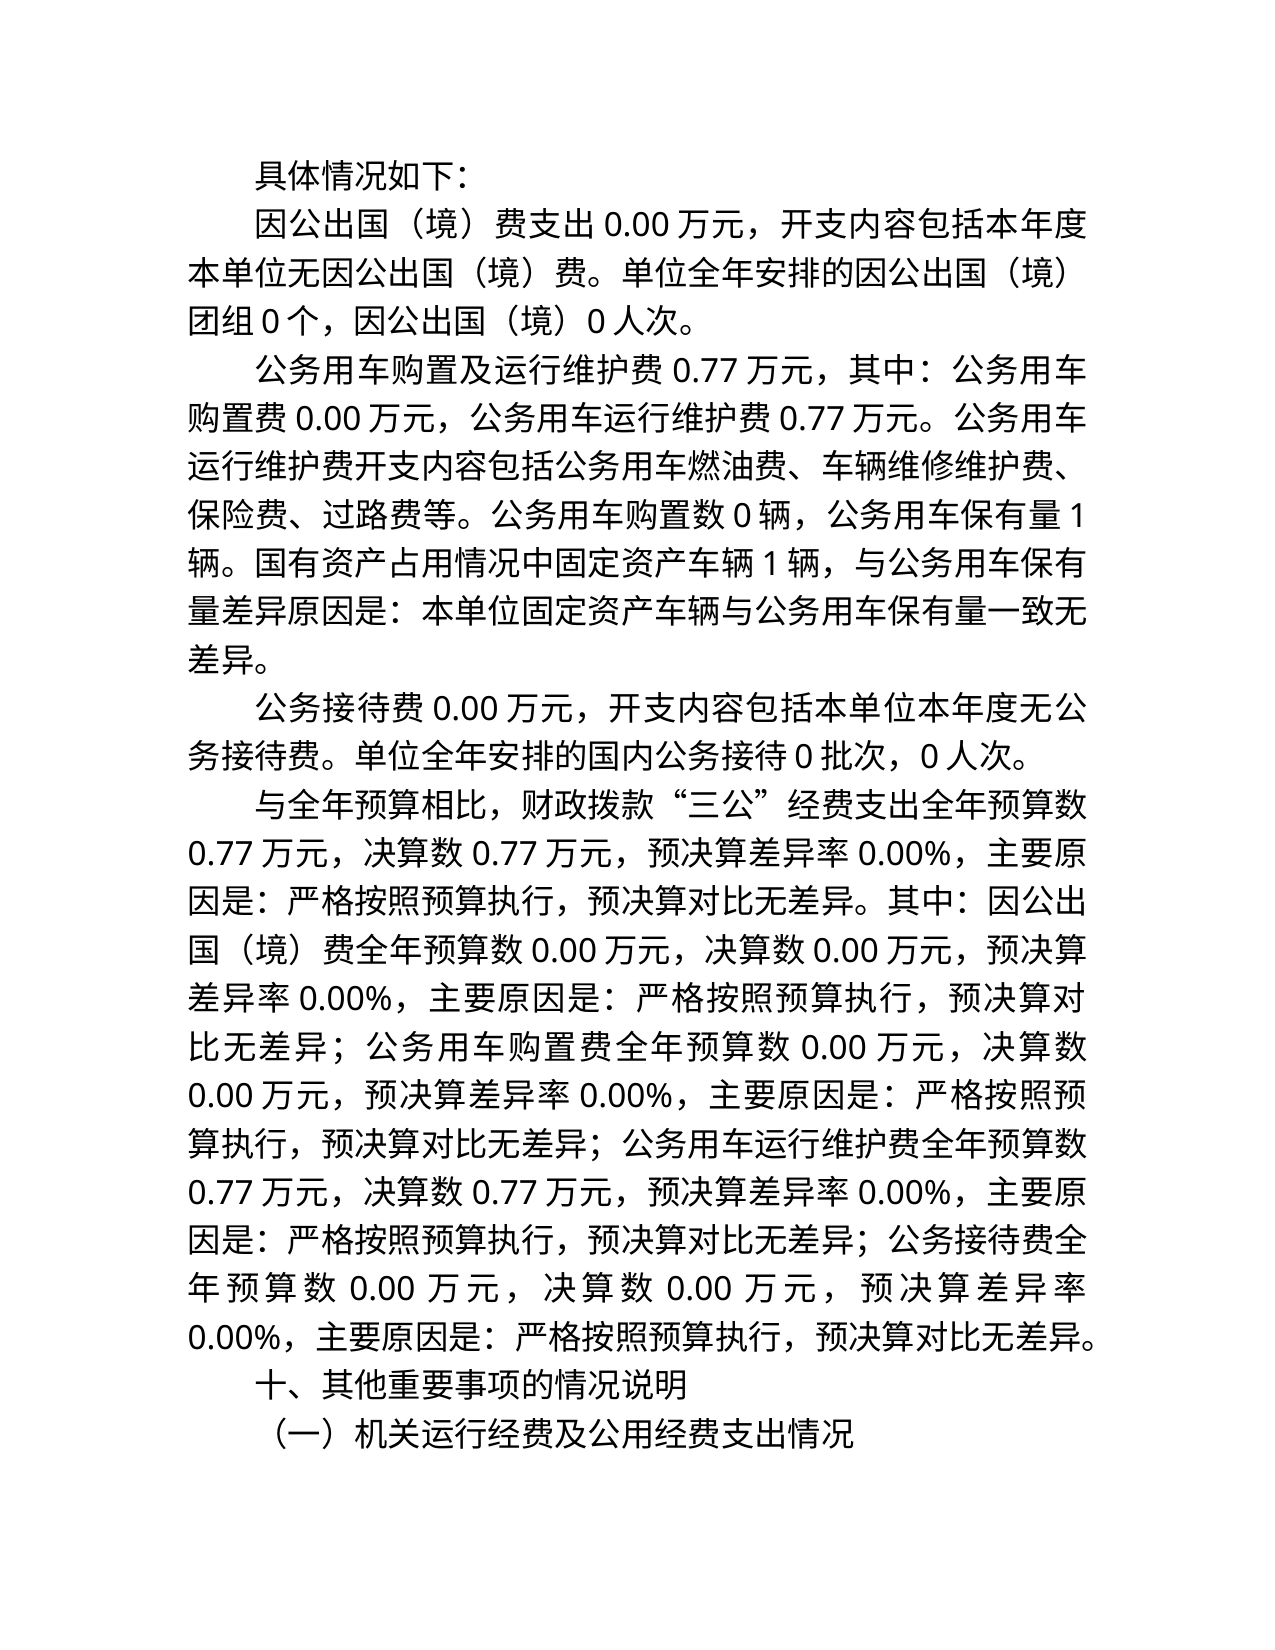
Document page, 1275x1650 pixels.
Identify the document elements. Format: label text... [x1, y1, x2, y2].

text 与全年预算相比，财政拨款“三公”经费支出全年预算数0.77万元，决算数0.77万元，预决算差异率0.00%，主要原因是：严格按照预算执行，预决算对比无差异。其中：因公出国（境）费全年预算数0.00万元，决算数0.00万元，预决算差异率0.00%，主要原因是：严格按照预算执行，预决算对比无差异；公务用车购置费全年预算数0.00万元，决算数0.00万元，预决算差异率0.00%，主要原因是：严格按照预算执行，预决算对比无差异；公务用车运行维护费全年预算数0.77万元，决算数0.77万元，预决算差异率0.00%，主要原因是：严格按照预算执行，预决算对比无差异；公务接待费全年预算数0.00万元，决算数0.00万元，预决算差异率0.00%，主要原因是：严格按照预算执行，预决算对比无差异。 [187, 779, 1087, 1359]
text 公务接待费0.00万元，开支内容包括本单位本年度无公务接待费。单位全年安排的国内公务接待0批次，0人次。 [187, 682, 1087, 779]
text 十、其他重要事项的情况说明 [187, 1359, 1087, 1407]
text （一）机关运行经费及公用经费支出情况 [187, 1407, 1087, 1456]
text 公务用车购置及运行维护费0.77万元，其中：公务用车购置费0.00万元，公务用车运行维护费0.77万元。公务用车运行维护费开支内容包括公务用车燃油费、车辆维修维护费、保险费、过路费等。公务用车购置数0辆，公务用车保有量1辆。国有资产占用情况中固定资产车辆1辆，与公务用车保有量差异原因是：本单位固定资产车辆与公务用车保有量一致无差异。 [187, 343, 1087, 682]
text 因公出国（境）费支出0.00万元，开支内容包括本年度本单位无因公出国（境）费。单位全年安排的因公出国（境）团组0个，因公出国（境）0人次。 [187, 198, 1087, 343]
text 具体情况如下： [187, 150, 1087, 198]
